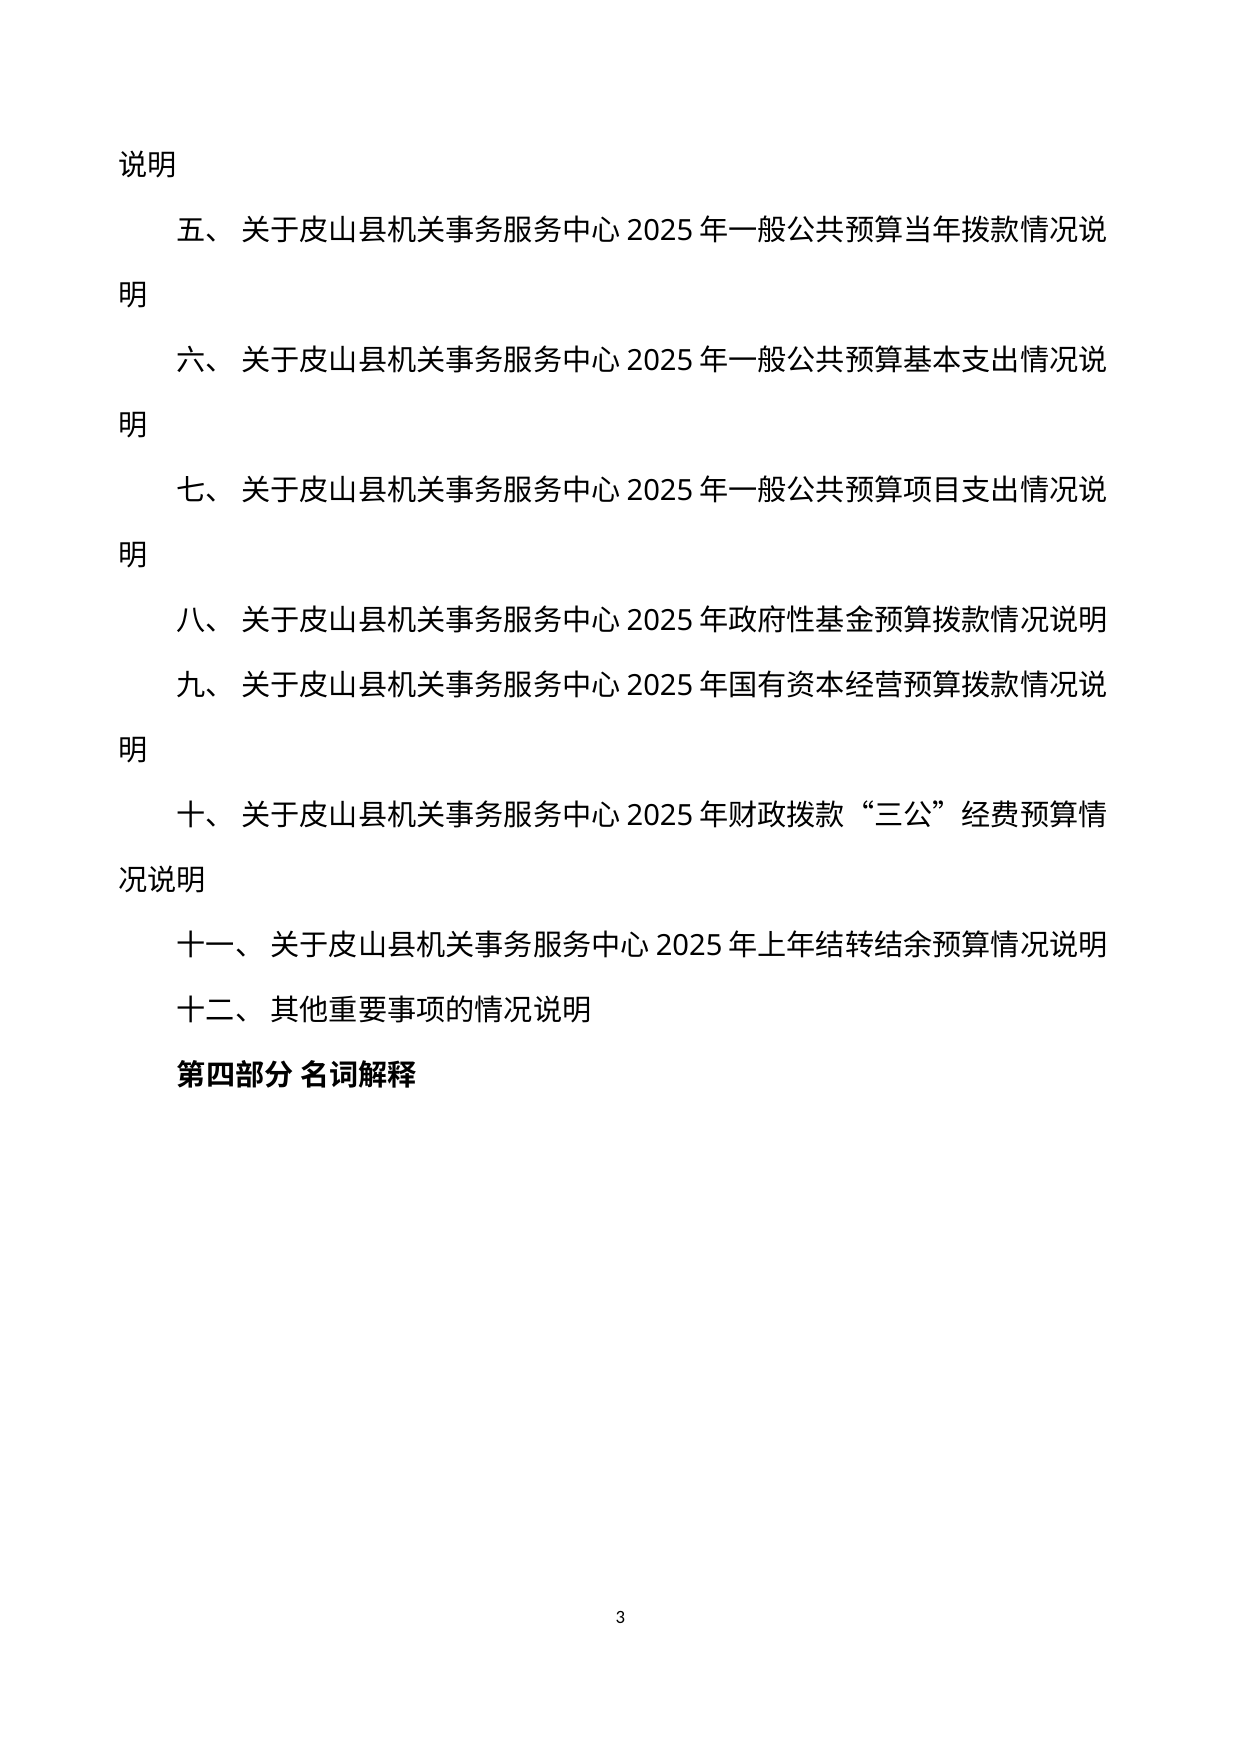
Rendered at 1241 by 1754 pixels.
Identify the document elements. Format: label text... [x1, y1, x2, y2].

text 十、 关于皮山县机关事务服务中心2025年财政拨款“三公”经费预算情况说明 [118, 780, 1122, 910]
text 七、 关于皮山县机关事务服务中心2025年一般公共预算项目支出情况说明 [118, 455, 1122, 585]
text 十一、 关于皮山县机关事务服务中心2025年上年结转结余预算情况说明 [118, 910, 1122, 975]
text 五、 关于皮山县机关事务服务中心2025年一般公共预算当年拨款情况说明 [118, 195, 1122, 325]
text 六、 关于皮山县机关事务服务中心2025年一般公共预算基本支出情况说明 [118, 325, 1122, 455]
text 第四部分 名词解释 [118, 1040, 1122, 1105]
text 十二、 其他重要事项的情况说明 [118, 975, 1122, 1040]
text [118, 130, 1122, 195]
text 八、 关于皮山县机关事务服务中心2025年政府性基金预算拨款情况说明 [118, 585, 1122, 650]
text 九、 关于皮山县机关事务服务中心2025年国有资本经营预算拨款情况说明 [118, 650, 1122, 780]
